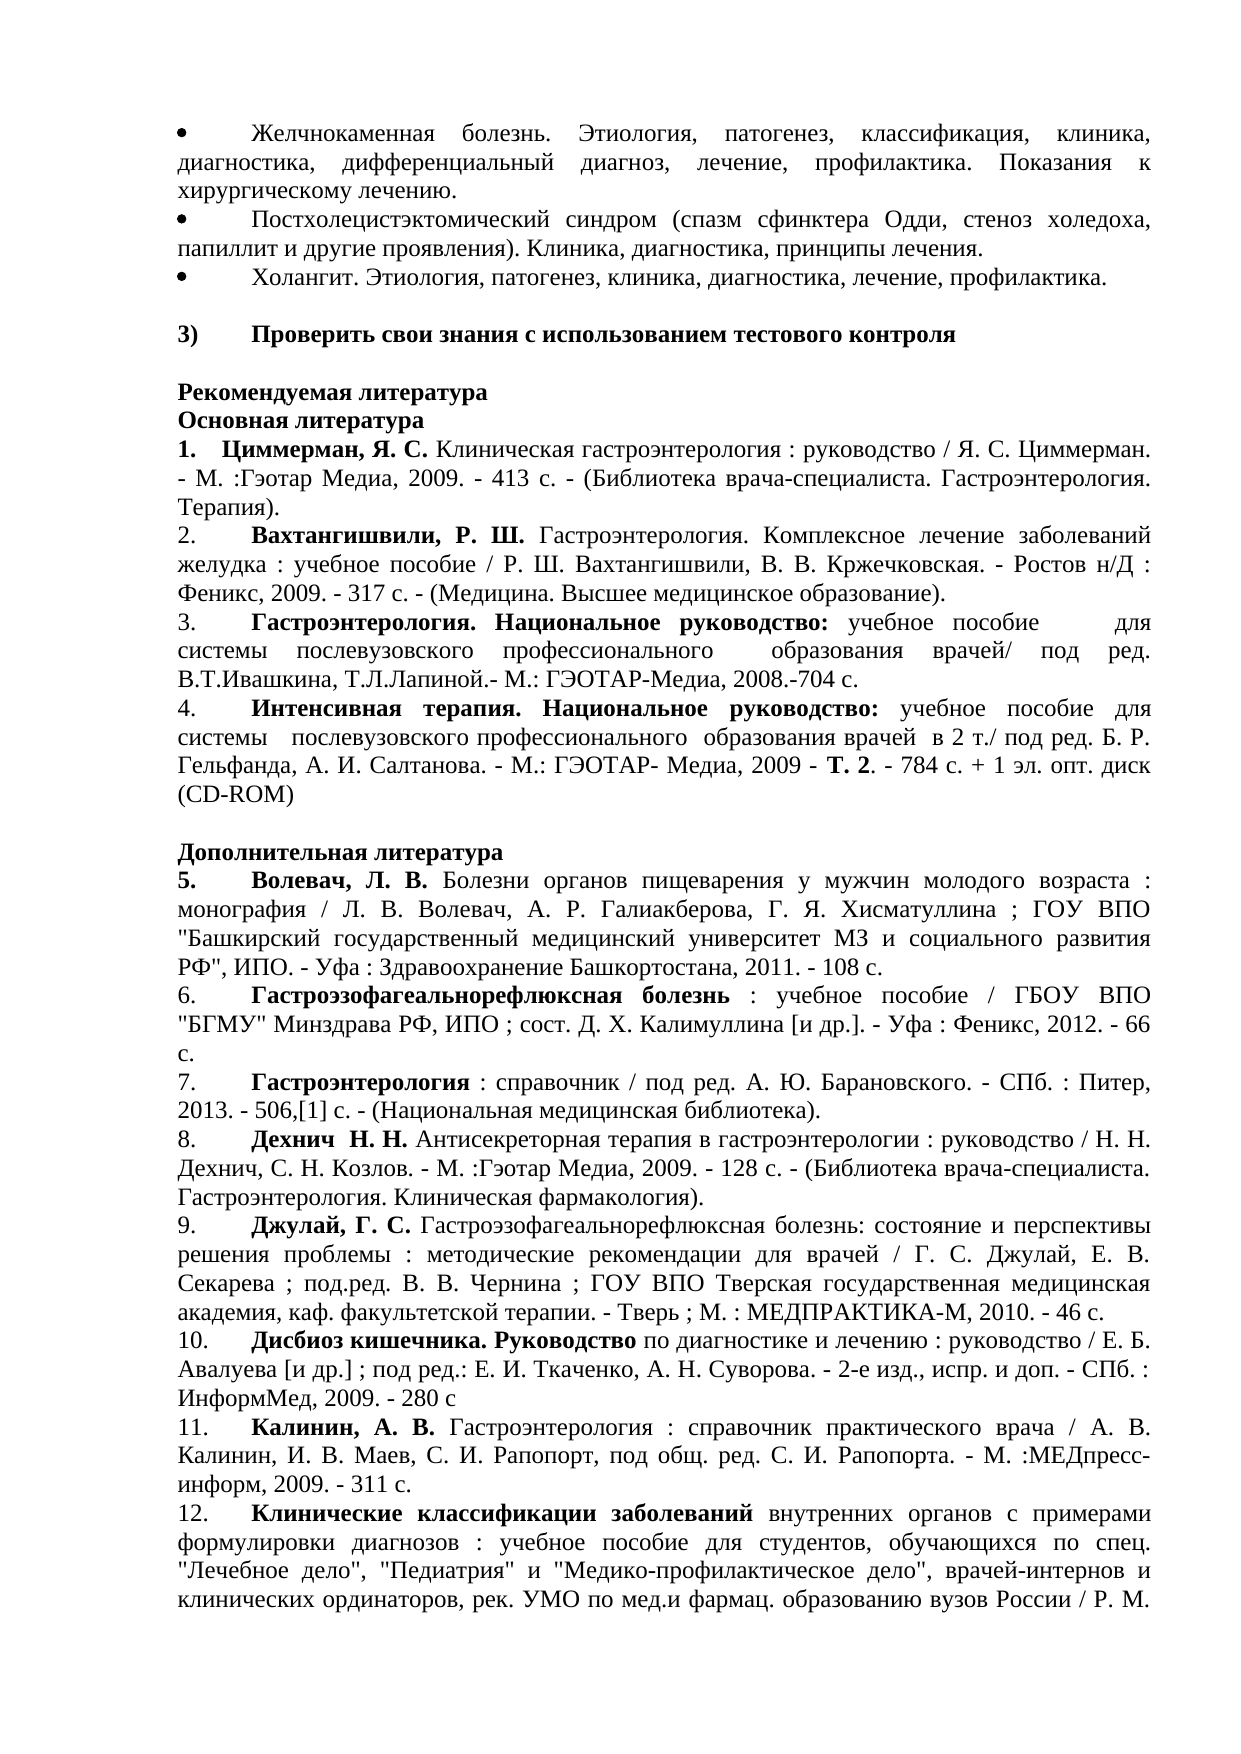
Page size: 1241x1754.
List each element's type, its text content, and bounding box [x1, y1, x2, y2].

list Дисбиоз кишечника. Руководство по диагностике и лечению : руководство / Е. Б. Авалуева [и др.] ; под ред.: Е. И. Ткаченко, А. Н. Суворова. - 2-е изд., испр. и доп. - СПб. : ИнформМед, 2009. - 280 с [177, 1326, 1152, 1412]
list Проверить свои знания с использованием тестового контроля [177, 319, 1152, 348]
list Джулай, Г. С. Гастроэзофагеальнорефлюксная болезнь: состояние и перспективы решения проблемы : методические рекомендации для врачей / Г. С. Джулай, Е. В. Секарева ; под.ред. В. В. Чернина ; ГОУ ВПО Тверская государственная медицинская академия, каф. факультетской терапии. - Тверь ; М. : МЕДПРАКТИКА-М, 2010. - 46 с. [177, 1211, 1152, 1326]
list Вахтангишвили, Р. Ш. Гастроэнтерология. Комплексное лечение заболеваний желудка : учебное пособие / Р. Ш. Вахтангишвили, В. В. Кржечковская. - Ростов н/Д : Феникс, 2009. - 317 с. - (Медицина. Высшее медицинское образование). [177, 521, 1152, 607]
list Интенсивная терапия. Национальное руководство: учебное пособие для системы послевузовского профессионального образования врачей в 2 т./ под ред. Б. Р. Гельфанда, А. И. Салтанова. - М.: ГЭОТАР- Медиа, 2009 - Т. 2. - 784 с. + 1 эл. опт. диск (CD-ROM) [177, 693, 1152, 808]
list Циммерман, Я. С. Клиническая гастроэнтерология : руководство / Я. С. Циммерман. - М. :Гэотар Медиа, 2009. - 413 с. - (Библиотека врача-специалиста. Гастроэнтерология. Терапия). [177, 434, 1152, 521]
list Холангит. Этиология, патогенез, клиника, диагностика, лечение, профилактика. [177, 262, 1152, 291]
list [177, 1498, 1152, 1613]
text Рекомендуемая литература [177, 377, 1152, 406]
list Дехнич Н. Н. Антисекреторная терапия в гастроэнтерологии : руководство / Н. Н. Дехнич, С. Н. Козлов. - М. :Гэотар Медиа, 2009. - 128 с. - (Библиотека врача-специалиста. Гастроэнтерология. Клиническая фармакология). [177, 1124, 1152, 1211]
list Волевач, Л. В. Болезни органов пищеварения у мужчин молодого возраста : монография / Л. В. Волевач, А. Р. Галиакберова, Г. Я. Хисматуллина ; ГОУ ВПО "Башкирский государственный медицинский университет МЗ и социального развития РФ", ИПО. - Уфа : Здравоохранение Башкортостана, 2011. - 108 с. [177, 866, 1152, 981]
list Гастроэзофагеальнорефлюксная болезнь : учебное пособие / ГБОУ ВПО "БГМУ" Минздрава РФ, ИПО ; сост. Д. Х. Калимуллина [и др.]. - Уфа : Феникс, 2012. - 66 с. [177, 981, 1152, 1067]
list Постхолецистэктомический синдром (спазм сфинктера Одди, стеноз холедоха, папиллит и другие проявления). Клиника, диагностика, принципы лечения. [177, 204, 1152, 262]
list Желчнокаменная болезнь. Этиология, патогенез, классификация, клиника, диагностика, дифференциальный диагноз, лечение, профилактика. Показания к хирургическому лечению. [177, 118, 1152, 204]
list Гастроэнтерология. Национальное руководство: учебное пособие для системы послевузовского профессионального образования врачей/ под ред. В.Т.Ивашкина, Т.Л.Лапиной.- М.: ГЭОТАР-Медиа, 2008.-704 с. [177, 607, 1152, 693]
list Калинин, А. В. Гастроэнтерология : справочник практического врача / А. В. Калинин, И. В. Маев, С. И. Рапопорт, под общ. ред. С. И. Рапопорта. - М. :МЕДпресс-информ, 2009. - 311 с. [177, 1412, 1152, 1498]
list Гастроэнтерология : справочник / под ред. А. Ю. Барановского. - СПб. : Питер, 2013. - 506,[1] с. - (Национальная медицинская библиотека). [177, 1067, 1152, 1124]
text Основная литература [177, 406, 1152, 434]
text Дополнительная литература [177, 837, 1152, 866]
